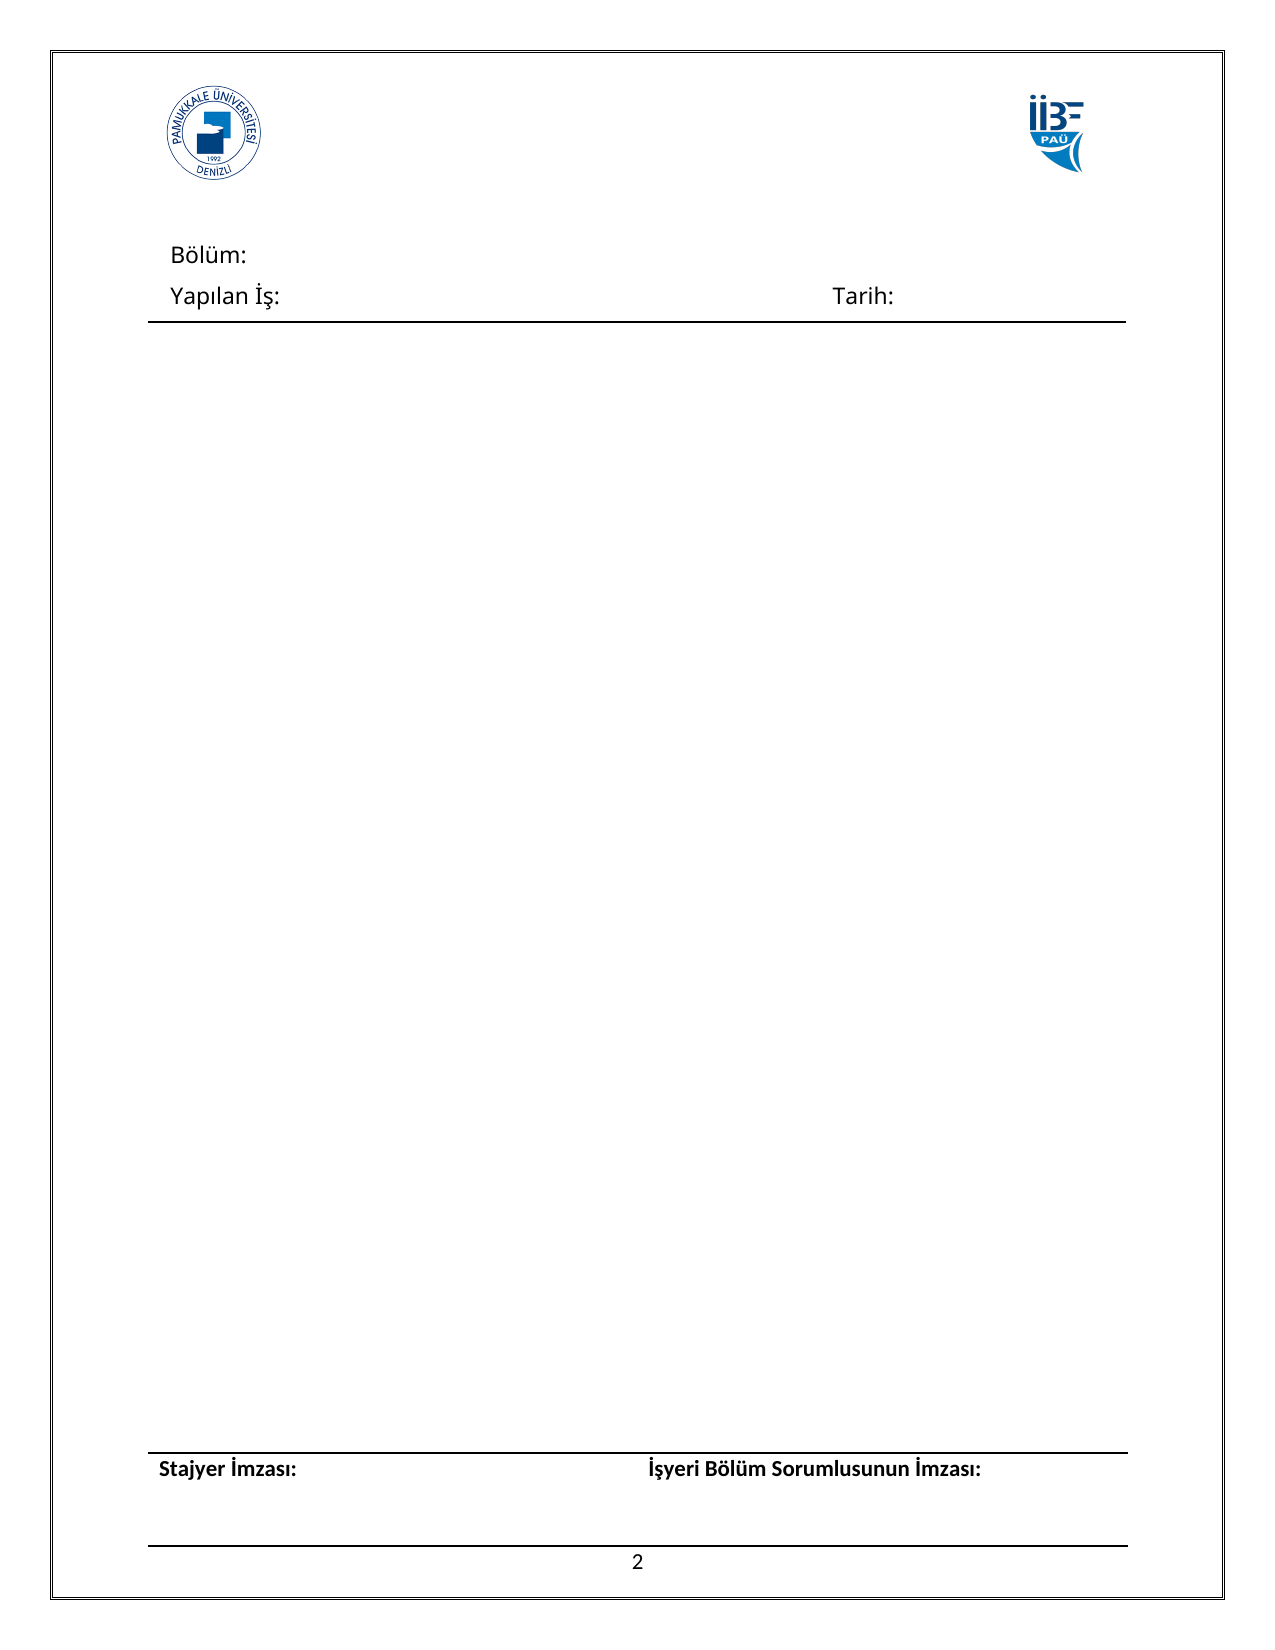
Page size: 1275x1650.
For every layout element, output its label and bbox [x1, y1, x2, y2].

picture [165, 84, 262, 181]
picture [1019, 80, 1097, 188]
